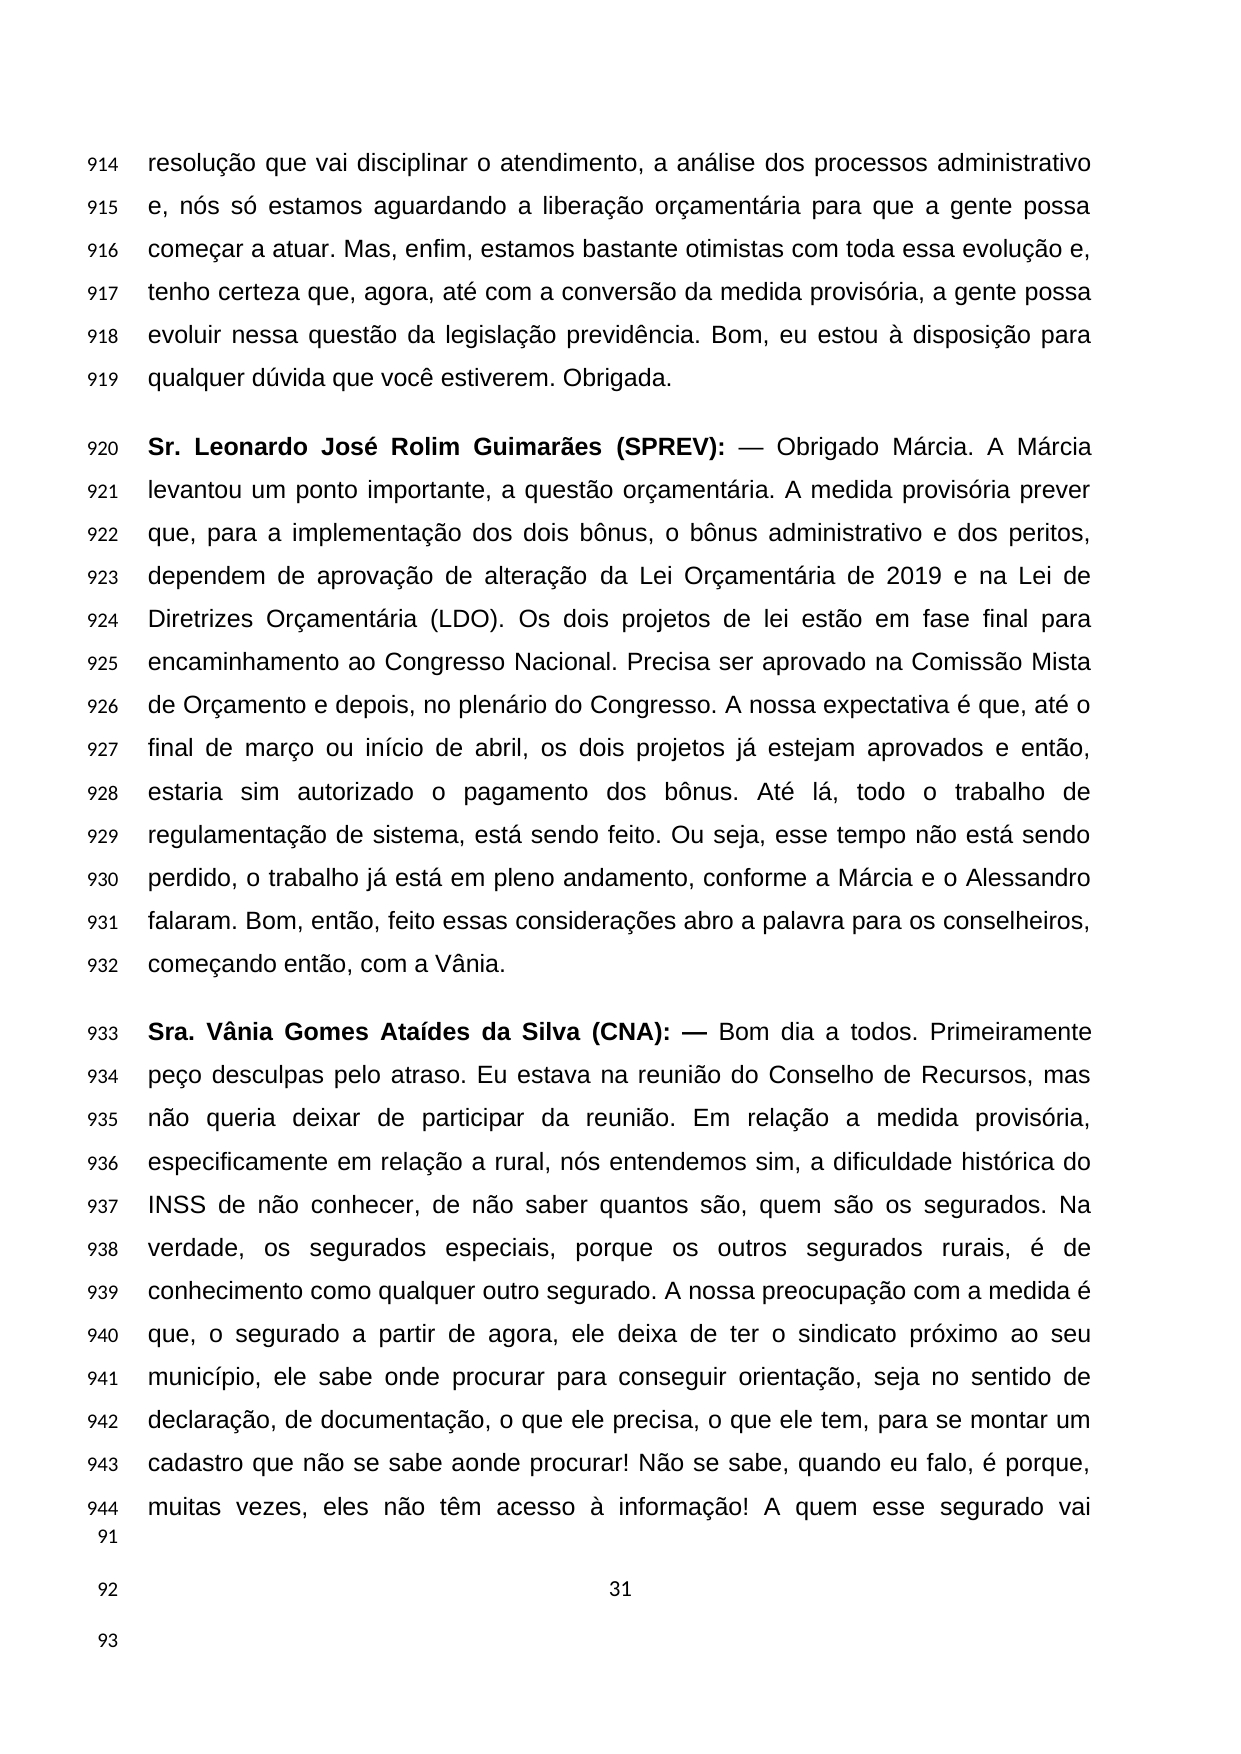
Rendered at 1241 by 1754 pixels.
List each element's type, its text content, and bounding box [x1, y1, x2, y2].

text Sr. Leonardo José Rolim Guimarães (SPREV): — Obrigado Márcia. A Márcia levantou um ponto importante, a questão orçamentária. A medida provisória prever que, para a implementação dos dois bônus, o bônus administrativo e dos peritos, dependem de aprovação de alteração da Lei Orçamentária de 2019 e na Lei de Diretrizes Orçamentária (LDO). Os dois projetos de lei estão em fase final para encaminhamento ao Congresso Nacional. Precisa ser aprovado na Comissão Mista de Orçamento e depois, no plenário do Congresso. A nossa expectativa é que, até o final de março ou início de abril, os dois projetos já estejam aprovados e então, estaria sim autorizado o pagamento dos bônus. Até lá, todo o trabalho de regulamentação de sistema, está sendo feito. Ou seja, esse tempo não está sendo perdido, o trabalho já está em pleno andamento, conforme a Márcia e o Alessandro falaram. Bom, então, feito essas considerações abro a palavra para os conselheiros, começando então, com a Vânia. [148, 431, 1092, 978]
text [148, 1017, 1092, 1520]
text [148, 148, 1092, 392]
